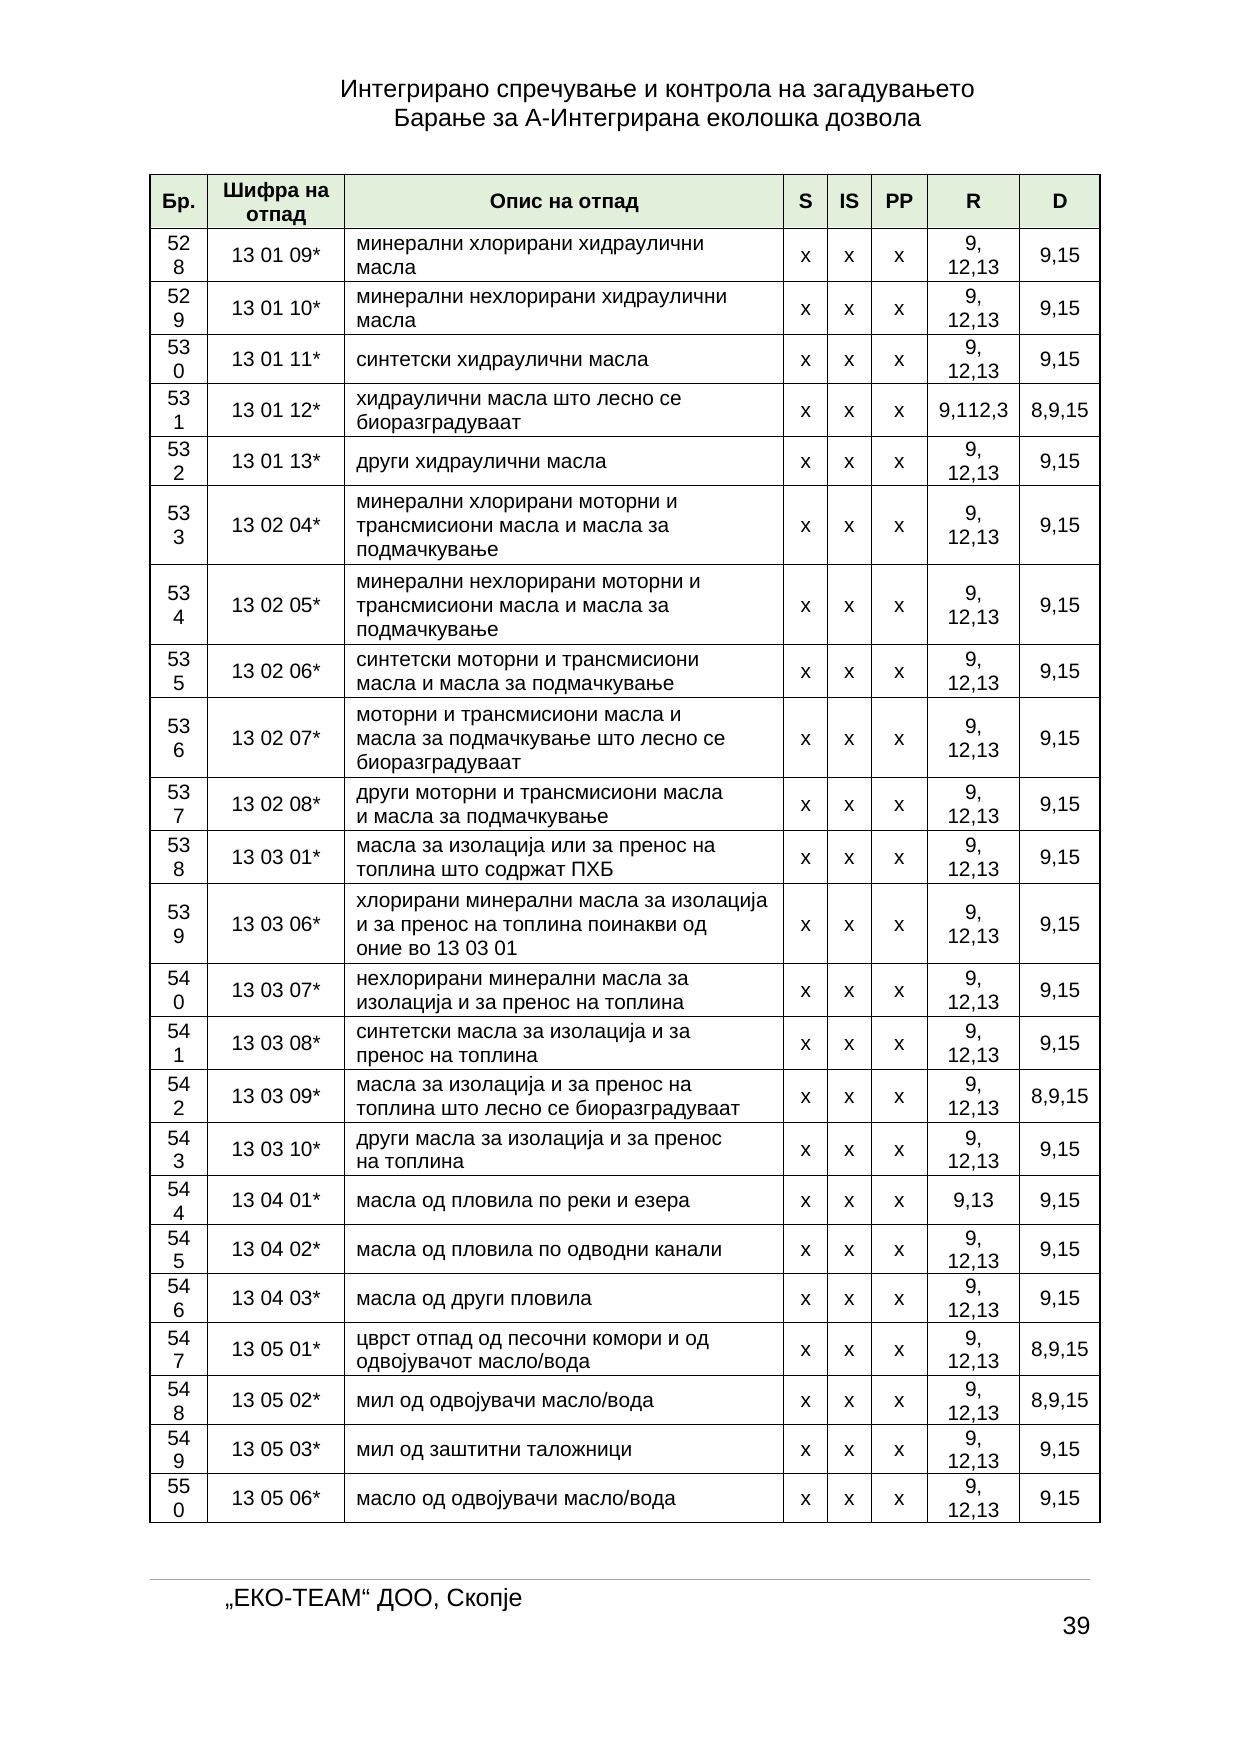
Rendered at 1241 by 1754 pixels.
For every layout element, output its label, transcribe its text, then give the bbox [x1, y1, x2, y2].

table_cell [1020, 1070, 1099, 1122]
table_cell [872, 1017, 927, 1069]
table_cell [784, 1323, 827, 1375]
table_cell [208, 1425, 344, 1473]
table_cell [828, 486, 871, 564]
table_header R [928, 175, 1019, 227]
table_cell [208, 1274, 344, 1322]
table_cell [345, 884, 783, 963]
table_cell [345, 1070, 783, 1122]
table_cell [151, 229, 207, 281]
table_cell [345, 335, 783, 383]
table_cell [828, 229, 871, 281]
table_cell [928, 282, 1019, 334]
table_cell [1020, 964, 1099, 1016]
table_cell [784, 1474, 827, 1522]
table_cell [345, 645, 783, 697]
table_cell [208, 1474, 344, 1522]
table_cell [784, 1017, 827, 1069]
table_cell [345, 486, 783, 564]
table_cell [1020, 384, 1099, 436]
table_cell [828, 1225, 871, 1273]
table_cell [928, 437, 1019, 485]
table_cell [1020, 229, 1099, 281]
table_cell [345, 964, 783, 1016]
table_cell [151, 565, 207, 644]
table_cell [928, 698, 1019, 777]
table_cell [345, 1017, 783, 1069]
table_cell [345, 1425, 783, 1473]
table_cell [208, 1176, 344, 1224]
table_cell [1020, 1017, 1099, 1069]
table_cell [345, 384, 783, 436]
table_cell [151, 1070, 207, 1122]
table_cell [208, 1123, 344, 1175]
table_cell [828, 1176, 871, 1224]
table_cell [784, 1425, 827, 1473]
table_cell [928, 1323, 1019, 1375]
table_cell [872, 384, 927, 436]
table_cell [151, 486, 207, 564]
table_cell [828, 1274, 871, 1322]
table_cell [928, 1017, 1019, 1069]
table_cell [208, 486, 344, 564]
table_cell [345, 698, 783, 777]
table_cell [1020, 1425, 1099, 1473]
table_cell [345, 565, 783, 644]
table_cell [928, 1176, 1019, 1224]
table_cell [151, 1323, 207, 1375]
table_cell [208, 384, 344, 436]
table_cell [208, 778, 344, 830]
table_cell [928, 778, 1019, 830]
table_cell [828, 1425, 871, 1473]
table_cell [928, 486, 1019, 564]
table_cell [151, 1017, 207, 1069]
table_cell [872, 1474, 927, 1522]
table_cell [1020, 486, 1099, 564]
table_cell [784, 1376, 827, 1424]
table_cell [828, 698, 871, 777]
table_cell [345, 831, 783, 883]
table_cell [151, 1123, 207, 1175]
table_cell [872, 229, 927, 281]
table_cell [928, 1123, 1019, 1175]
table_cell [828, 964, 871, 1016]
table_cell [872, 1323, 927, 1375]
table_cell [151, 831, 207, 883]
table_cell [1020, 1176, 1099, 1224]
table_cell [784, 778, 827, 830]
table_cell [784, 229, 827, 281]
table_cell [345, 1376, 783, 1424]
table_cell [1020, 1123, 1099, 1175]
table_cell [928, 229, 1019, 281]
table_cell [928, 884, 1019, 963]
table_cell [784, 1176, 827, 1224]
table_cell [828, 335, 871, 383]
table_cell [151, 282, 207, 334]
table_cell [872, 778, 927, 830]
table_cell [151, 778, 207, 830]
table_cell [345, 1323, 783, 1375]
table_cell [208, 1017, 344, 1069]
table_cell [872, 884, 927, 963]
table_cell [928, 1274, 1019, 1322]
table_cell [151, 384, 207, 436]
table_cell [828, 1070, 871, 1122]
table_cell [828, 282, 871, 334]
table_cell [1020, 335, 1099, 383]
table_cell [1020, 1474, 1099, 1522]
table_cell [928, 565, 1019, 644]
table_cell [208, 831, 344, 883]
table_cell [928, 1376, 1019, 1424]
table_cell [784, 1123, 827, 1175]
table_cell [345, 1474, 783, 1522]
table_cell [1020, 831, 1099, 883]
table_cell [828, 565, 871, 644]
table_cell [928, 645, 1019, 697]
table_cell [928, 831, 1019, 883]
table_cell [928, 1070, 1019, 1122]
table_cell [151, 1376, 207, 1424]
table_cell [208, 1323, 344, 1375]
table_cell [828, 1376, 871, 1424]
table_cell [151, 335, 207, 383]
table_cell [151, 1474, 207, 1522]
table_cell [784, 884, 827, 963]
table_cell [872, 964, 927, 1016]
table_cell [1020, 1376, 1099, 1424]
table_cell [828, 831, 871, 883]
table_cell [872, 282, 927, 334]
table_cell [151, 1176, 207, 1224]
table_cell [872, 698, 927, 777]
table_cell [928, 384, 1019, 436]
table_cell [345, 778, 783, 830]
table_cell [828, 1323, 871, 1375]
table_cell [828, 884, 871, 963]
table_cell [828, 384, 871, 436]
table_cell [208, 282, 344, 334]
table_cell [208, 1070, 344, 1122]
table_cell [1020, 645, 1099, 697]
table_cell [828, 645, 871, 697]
table_header Шифра на отпад [208, 175, 344, 227]
table_header Опис на отпад [345, 175, 783, 227]
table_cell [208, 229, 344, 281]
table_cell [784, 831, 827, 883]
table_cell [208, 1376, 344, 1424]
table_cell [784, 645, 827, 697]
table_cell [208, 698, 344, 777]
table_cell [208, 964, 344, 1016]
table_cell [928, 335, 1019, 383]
table_header D [1020, 175, 1099, 227]
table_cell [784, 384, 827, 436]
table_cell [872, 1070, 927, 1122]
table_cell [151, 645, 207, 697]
table_header S [784, 175, 827, 227]
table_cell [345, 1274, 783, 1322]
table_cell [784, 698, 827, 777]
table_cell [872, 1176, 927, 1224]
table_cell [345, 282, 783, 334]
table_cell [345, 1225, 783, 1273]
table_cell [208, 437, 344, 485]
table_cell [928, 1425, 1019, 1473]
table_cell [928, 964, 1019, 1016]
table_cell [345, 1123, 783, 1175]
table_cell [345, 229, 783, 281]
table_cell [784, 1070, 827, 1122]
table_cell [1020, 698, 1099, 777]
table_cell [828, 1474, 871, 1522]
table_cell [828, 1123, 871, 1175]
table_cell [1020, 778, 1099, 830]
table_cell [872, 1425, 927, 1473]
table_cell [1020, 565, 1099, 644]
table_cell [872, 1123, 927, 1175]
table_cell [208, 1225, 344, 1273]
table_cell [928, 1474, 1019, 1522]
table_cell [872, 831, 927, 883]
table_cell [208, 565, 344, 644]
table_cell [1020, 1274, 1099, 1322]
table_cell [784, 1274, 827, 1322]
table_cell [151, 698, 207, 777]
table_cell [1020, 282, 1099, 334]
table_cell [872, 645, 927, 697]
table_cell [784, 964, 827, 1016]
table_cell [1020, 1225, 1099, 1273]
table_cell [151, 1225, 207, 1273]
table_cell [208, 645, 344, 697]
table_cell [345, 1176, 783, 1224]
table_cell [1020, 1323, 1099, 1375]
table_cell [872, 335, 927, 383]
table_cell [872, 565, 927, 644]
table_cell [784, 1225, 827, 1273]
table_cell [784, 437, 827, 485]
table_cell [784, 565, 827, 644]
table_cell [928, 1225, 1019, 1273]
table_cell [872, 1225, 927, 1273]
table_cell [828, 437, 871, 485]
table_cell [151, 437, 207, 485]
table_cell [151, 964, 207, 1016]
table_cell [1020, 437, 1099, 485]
table_header Бр. [151, 175, 207, 227]
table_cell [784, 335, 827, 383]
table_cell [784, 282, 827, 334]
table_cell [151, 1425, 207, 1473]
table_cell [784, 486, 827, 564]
table_header IS [828, 175, 871, 227]
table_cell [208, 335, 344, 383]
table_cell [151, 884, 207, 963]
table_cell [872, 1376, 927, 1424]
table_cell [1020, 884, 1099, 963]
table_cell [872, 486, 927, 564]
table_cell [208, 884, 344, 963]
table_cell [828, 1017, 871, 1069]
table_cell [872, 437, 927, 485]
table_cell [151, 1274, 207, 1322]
table_header PP [872, 175, 927, 227]
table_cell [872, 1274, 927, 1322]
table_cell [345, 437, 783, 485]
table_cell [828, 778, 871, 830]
